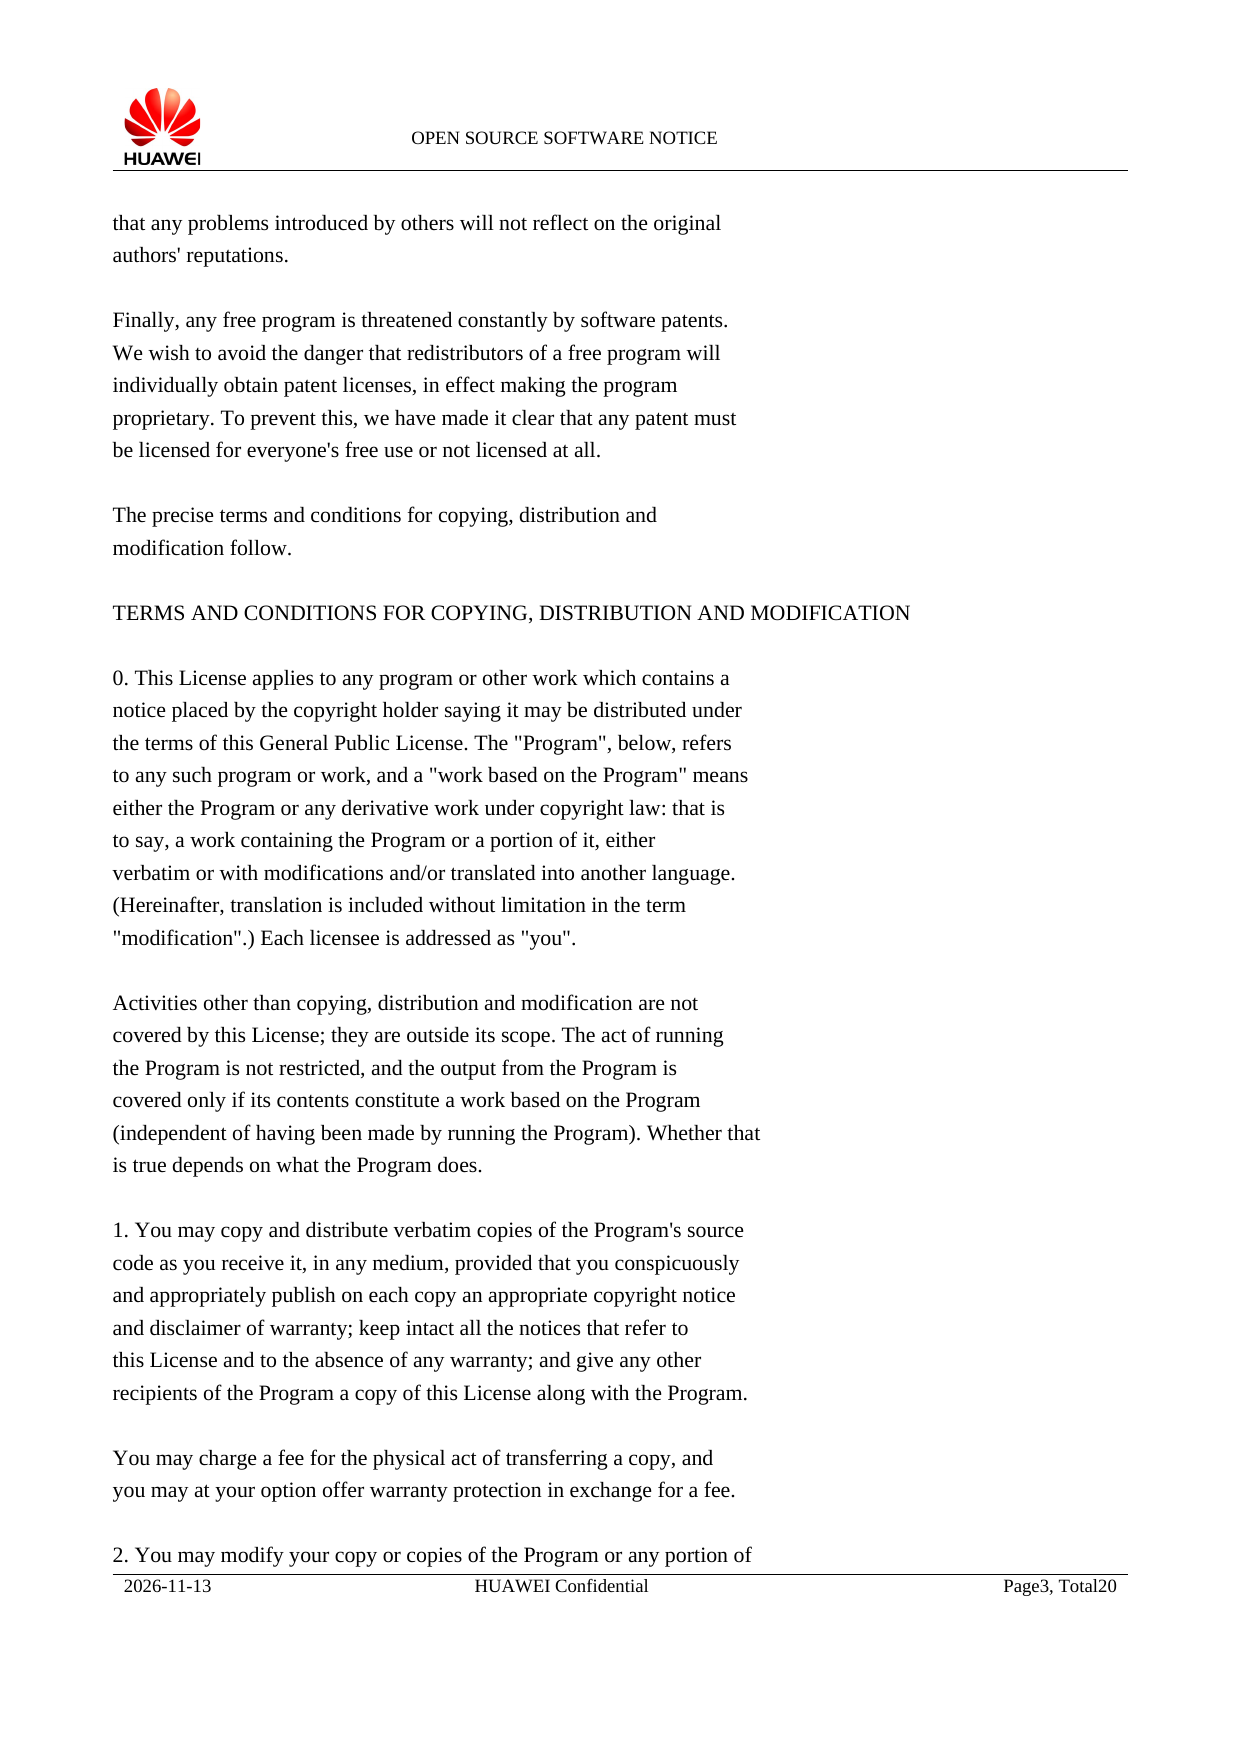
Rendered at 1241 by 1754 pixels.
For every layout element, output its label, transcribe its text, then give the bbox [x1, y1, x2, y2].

text (independent of having been made by running the Program). Whether that [112, 1116, 1128, 1149]
text either the Program or any derivative work under copyright law: that is [112, 791, 1128, 824]
text You may charge a fee for the physical act of transferring a copy, and [112, 1441, 1128, 1474]
text to say, a work containing the Program or a portion of it, either [112, 824, 1128, 856]
text 2. You may modify your copy or copies of the Program or any portion of [112, 1539, 1128, 1571]
text code as you receive it, in any medium, provided that you conspicuously [112, 1246, 1128, 1279]
text "modification".) Each licensee is addressed as "you". [112, 921, 1128, 954]
text covered by this License; they are outside its scope. The act of running [112, 1019, 1128, 1051]
text 0. This License applies to any program or other work which contains a [112, 661, 1128, 694]
text you may at your option offer warranty protection in exchange for a fee. [112, 1474, 1128, 1506]
text to any such program or work, and a "work based on the Program" means [112, 759, 1128, 791]
text The precise terms and conditions for copying, distribution and [112, 499, 1128, 531]
text is true depends on what the Program does. [112, 1149, 1128, 1181]
text 1. You may copy and distribute verbatim copies of the Program's source [112, 1214, 1128, 1246]
picture [124, 88, 201, 165]
text and disclaimer of warranty; keep intact all the notices that refer to [112, 1311, 1128, 1344]
text that any problems introduced by others will not reflect on the original [112, 206, 1128, 239]
text verbatim or with modifications and/or translated into another language. [112, 856, 1128, 889]
text individually obtain patent licenses, in effect making the program [112, 369, 1128, 401]
text proprietary. To prevent this, we have made it clear that any patent must [112, 401, 1128, 434]
text recipients of the Program a copy of this License along with the Program. [112, 1376, 1128, 1409]
text covered only if its contents constitute a work based on the Program [112, 1084, 1128, 1116]
text and appropriately publish on each copy an appropriate copyright notice [112, 1279, 1128, 1311]
text the Program is not restricted, and the output from the Program is [112, 1051, 1128, 1084]
text be licensed for everyone's free use or not licensed at all. [112, 434, 1128, 466]
text (Hereinafter, translation is included without limitation in the term [112, 889, 1128, 921]
text authors' reputations. [112, 239, 1128, 271]
text the terms of this General Public License. The "Program", below, refers [112, 726, 1128, 759]
text notice placed by the copyright holder saying it may be distributed under [112, 694, 1128, 726]
text Activities other than copying, distribution and modification are not [112, 986, 1128, 1019]
text Finally, any free program is threatened constantly by software patents. [112, 304, 1128, 336]
text TERMS AND CONDITIONS FOR COPYING, DISTRIBUTION AND MODIFICATION [112, 596, 1128, 629]
text We wish to avoid the danger that redistributors of a free program will [112, 336, 1128, 369]
text modification follow. [112, 531, 1128, 564]
text this License and to the absence of any warranty; and give any other [112, 1344, 1128, 1376]
